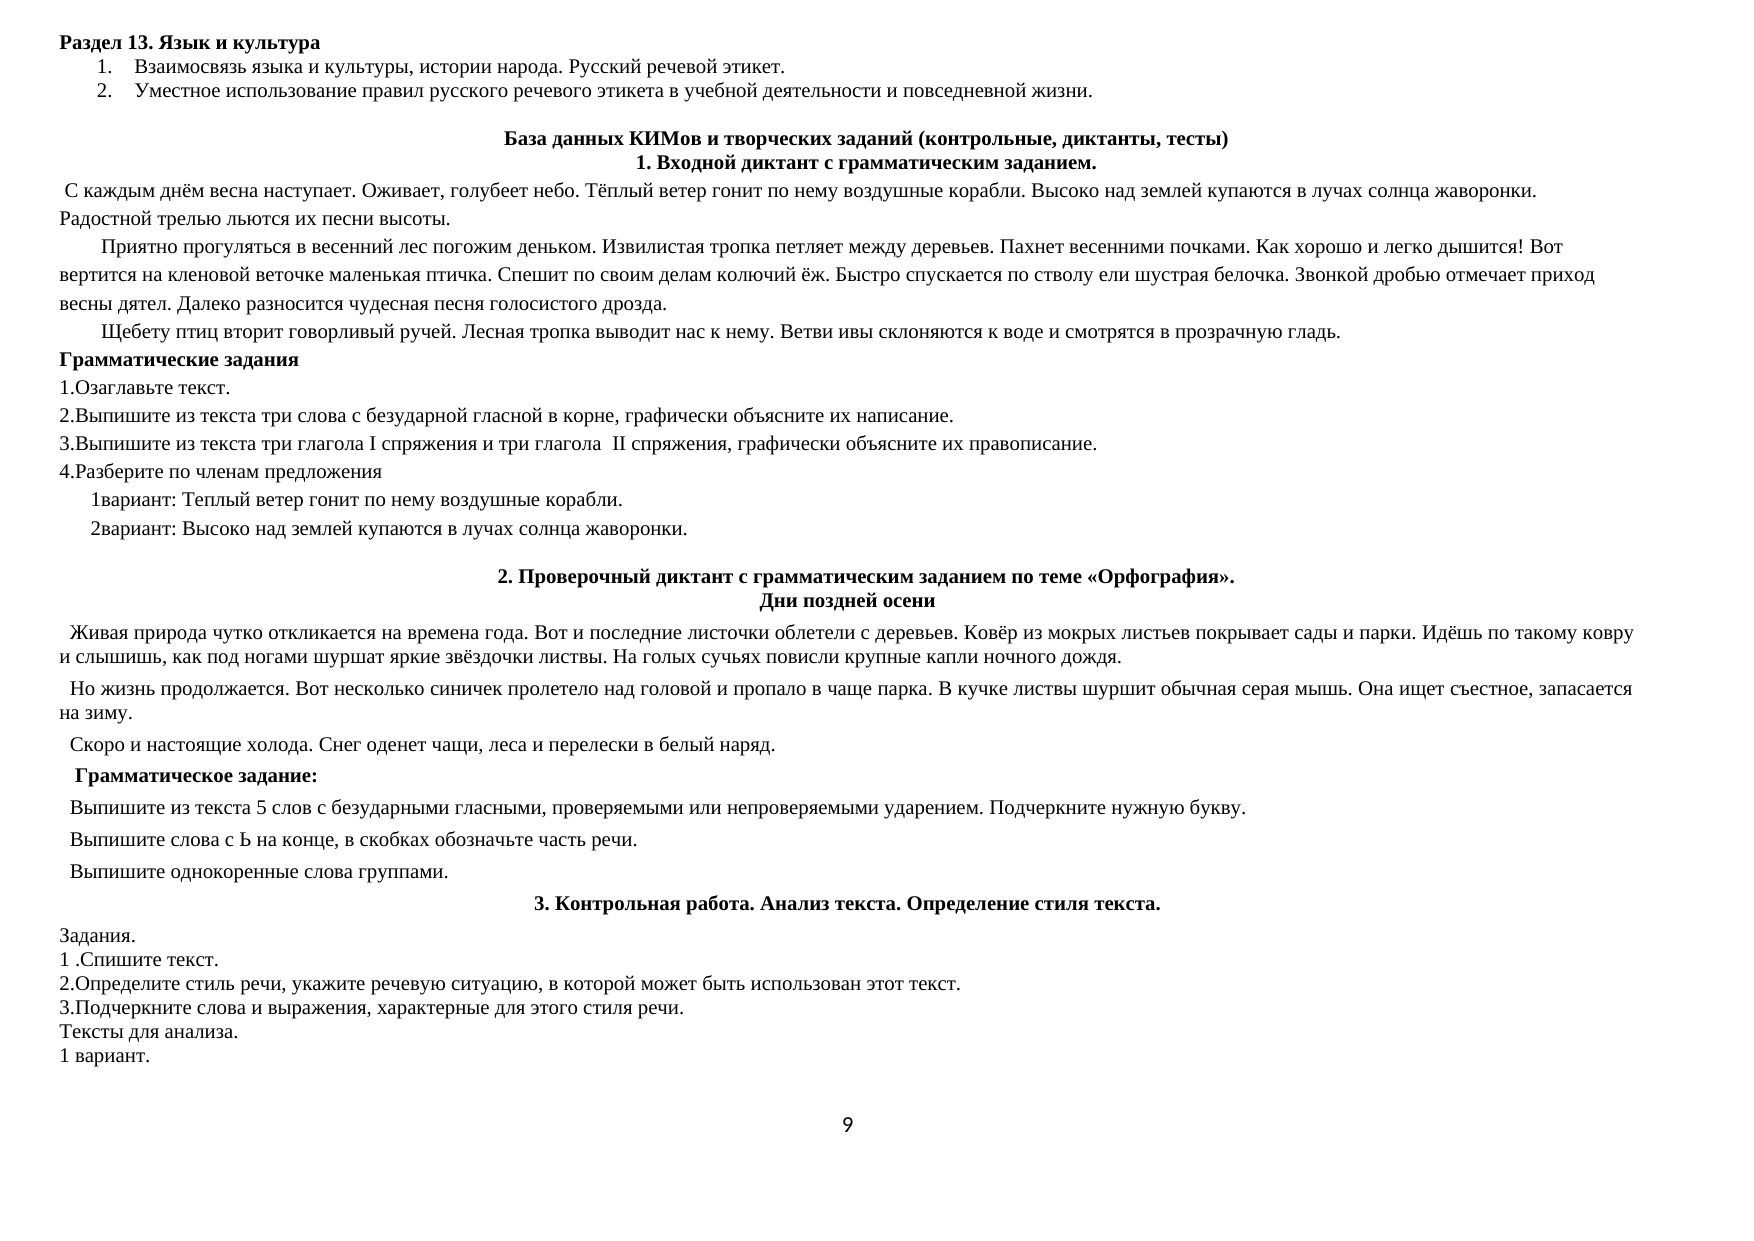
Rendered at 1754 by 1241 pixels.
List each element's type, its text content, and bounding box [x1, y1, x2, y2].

text Грамматическое задание: [59, 763, 1636, 787]
text Приятно прогуляться в весенний лес погожим деньком. Извилистая тропка петляет между деревьев. Пахнет весенними почками. Как хорошо и легко дышится! Вот вертится на кленовой веточке маленькая птичка. Спешит по своим делам колючий ёж. Быстро спускается по стволу ели шустрая белочка. Звонкой дробью отмечает приход весны дятел. Далеко разносится чудесная песня голосистого дрозда. [59, 230, 1636, 314]
text 4.Разберите по членам предложения [59, 455, 1636, 483]
text 1вариант: Теплый ветер гонит по нему воздушные корабли. [59, 483, 1636, 511]
text Дни поздней осени [59, 588, 1636, 612]
text Выпишите из текста 5 слов с безударными гласными, проверяемыми или непроверяемыми ударением. Подчеркните нужную букву. [59, 795, 1636, 819]
text База данных КИМов и творческих заданий (контрольные, диктанты, тесты) [97, 126, 1636, 150]
text Раздел 13. Язык и культура [59, 29, 1636, 54]
text С каждым днём весна наступает. Оживает, голубеет небо. Тёплый ветер гонит по нему воздушные корабли. Высоко над землей купаются в лучах солнца жаворонки. Радостной трелью льются их песни высоты. [59, 174, 1636, 230]
text Грамматические задания [59, 343, 1636, 371]
text 1 вариант. [59, 1043, 1636, 1067]
text Задания. [59, 923, 1636, 947]
text Выпишите слова с Ь на конце, в скобках обозначьте часть речи. [59, 827, 1636, 851]
text 2вариант: Высоко над землей купаются в лучах солнца жаворонки. [59, 511, 1636, 539]
list Уместное использование правил русского речевого этикета в учебной деятельности и повседневной жизни. [97, 78, 1636, 102]
text Выпишите однокоренные слова группами. [59, 859, 1636, 883]
text 1 .Спишите текст. [59, 947, 1636, 971]
text 3.Подчеркните слова и выражения, характерные для этого стиля речи. [59, 995, 1636, 1019]
text 3.Выпишите из текста три глагола І спряжения и три глагола ІІ спряжения, графически объясните их правописание. [59, 427, 1636, 455]
text Тексты для анализа. [59, 1019, 1636, 1043]
text 3. Контрольная работа. Анализ текста. Определение стиля текста. [59, 891, 1636, 915]
text 2.Определите стиль речи, укажите речевую ситуацию, в которой может быть использован этот текст. [59, 971, 1636, 995]
text Щебету птиц вторит говорливый ручей. Лесная тропка выводит нас к нему. Ветви ивы склоняются к воде и смотрятся в прозрачную гладь. [59, 314, 1636, 343]
text 2.Выпишите из текста три слова с безударной гласной в корне, графически объясните их написание. [59, 399, 1636, 427]
text 1.Озаглавьте текст. [59, 371, 1636, 399]
text 1. Входной диктант с грамматическим заданием. [97, 150, 1636, 174]
text 2. Проверочный диктант с грамматическим заданием по теме «Орфография». [97, 564, 1636, 588]
list Взаимосвязь языка и культуры, истории народа. Русский речевой этикет. [97, 54, 1636, 78]
text Но жизнь продолжается. Вот несколько синичек пролетело над головой и пропало в чаще парка. В кучке листвы шуршит обычная серая мышь. Она ищет съестное, запасается на зиму. [59, 676, 1636, 724]
text Скоро и настоящие холода. Снег оденет чащи, леса и перелески в белый наряд. [59, 731, 1636, 756]
text Живая природа чутко откликается на времена года. Вот и последние листочки облетели с деревьев. Ковёр из мокрых листьев покрывает сады и парки. Идёшь по такому ковру и слышишь, как под ногами шуршат яркие звёздочки листвы. На голых сучьях повисли крупные капли ночного дождя. [59, 619, 1636, 668]
